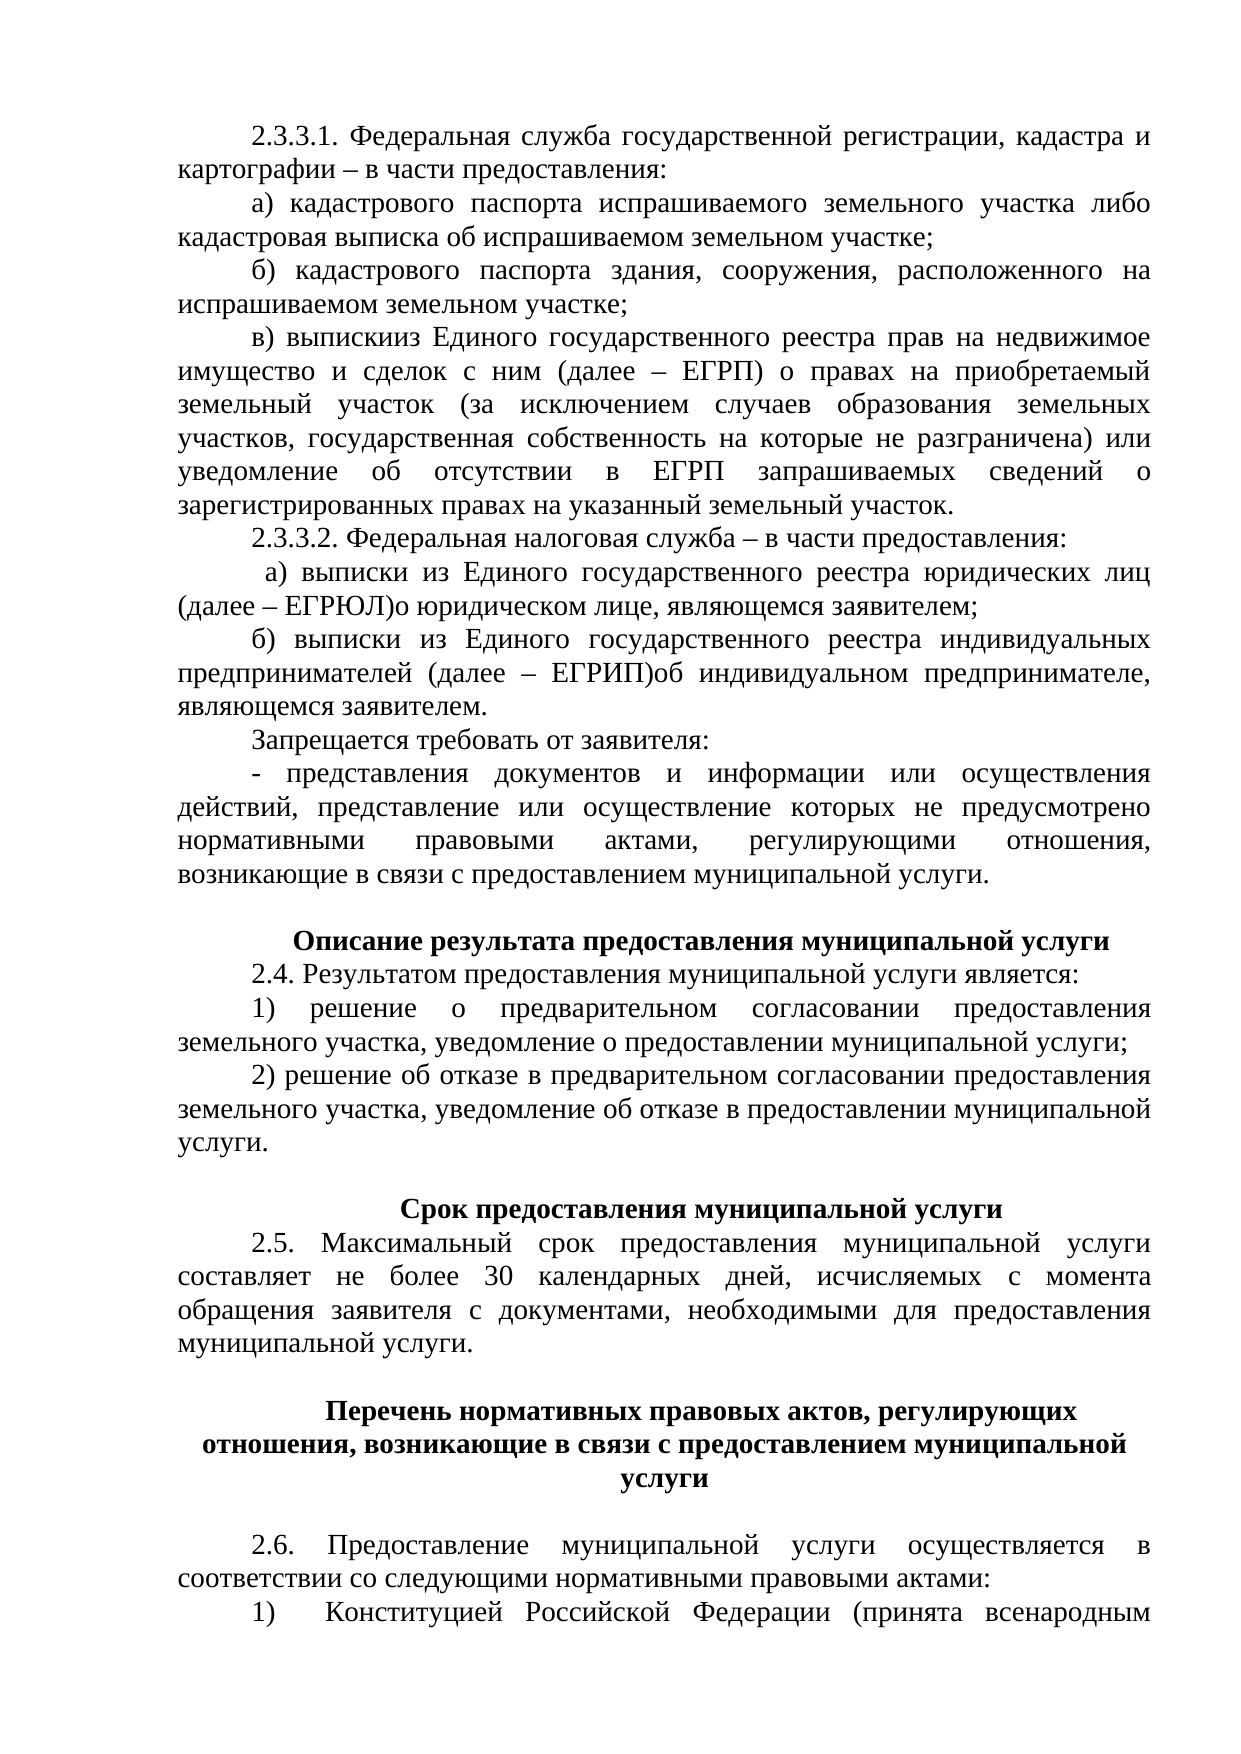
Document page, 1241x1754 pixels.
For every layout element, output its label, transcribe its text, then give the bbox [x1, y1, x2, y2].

text б) кадастрового паспорта здания, сооружения, расположенного на испрашиваемом земельном участке; [177, 252, 1152, 319]
text 2) решение об отказе в предварительном согласовании предоставления земельного участка, уведомление об отказе в предоставлении муниципальной услуги. [177, 1057, 1152, 1158]
text 2.3.3.2. Федеральная налоговая служба – в части предоставления: [177, 521, 1152, 554]
text а) кадастрового паспорта испрашиваемого земельного участка либо кадастровая выписка об испрашиваемом земельном участке; [177, 185, 1152, 252]
text 2.4. Результатом предоставления муниципальной услуги является: [177, 957, 1152, 990]
text в) выпискииз Единого государственного реестра прав на недвижимое имущество и сделок с ним (далее – ЕГРП) о правах на приобретаемый земельный участок (за исключением случаев образования земельных участков, государственная собственность на которые не разграничена) или уведомление об отсутствии в ЕГРП запрашиваемых сведений о зарегистрированных правах на указанный земельный участок. [177, 319, 1152, 521]
text б) выписки из Единого государственного реестра индивидуальных предпринимателей (далее – ЕГРИП)об индивидуальном предпринимателе, являющемся заявителем. [177, 621, 1152, 722]
text а) выписки из Единого государственного реестра юридических лиц (далее – ЕГРЮЛ)о юридическом лице, являющемся заявителем; [177, 554, 1152, 621]
text 2.5. Максимальный срок предоставления муниципальной услуги составляет не более 30 календарных дней, исчисляемых с момента обращения заявителя с документами, необходимыми для предоставления муниципальной услуги. [177, 1225, 1152, 1359]
text Срок предоставления муниципальной услуги [177, 1191, 1152, 1225]
text - представления документов и информации или осуществления действий, представление или осуществление которых не предусмотрено нормативными правовыми актами, регулирующими отношения, возникающие в связи с предоставлением муниципальной услуги. [177, 755, 1152, 889]
text 2.3.3.1. Федеральная служба государственной регистрации, кадастра и картографии – в части предоставления: [177, 118, 1152, 185]
text Запрещается требовать от заявителя: [177, 722, 1152, 755]
text Перечень нормативных правовых актов, регулирующих отношения, возникающие в связи с предоставлением муниципальной услуги [177, 1393, 1152, 1493]
text Описание результата предоставления муниципальной услуги [177, 923, 1152, 957]
text 1) решение о предварительном согласовании предоставления земельного участка, уведомление о предоставлении муниципальной услуги; [177, 990, 1152, 1057]
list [177, 1594, 1152, 1627]
text 2.6. Предоставление муниципальной услуги осуществляется в соответствии со следующими нормативными правовыми актами: [177, 1527, 1152, 1594]
